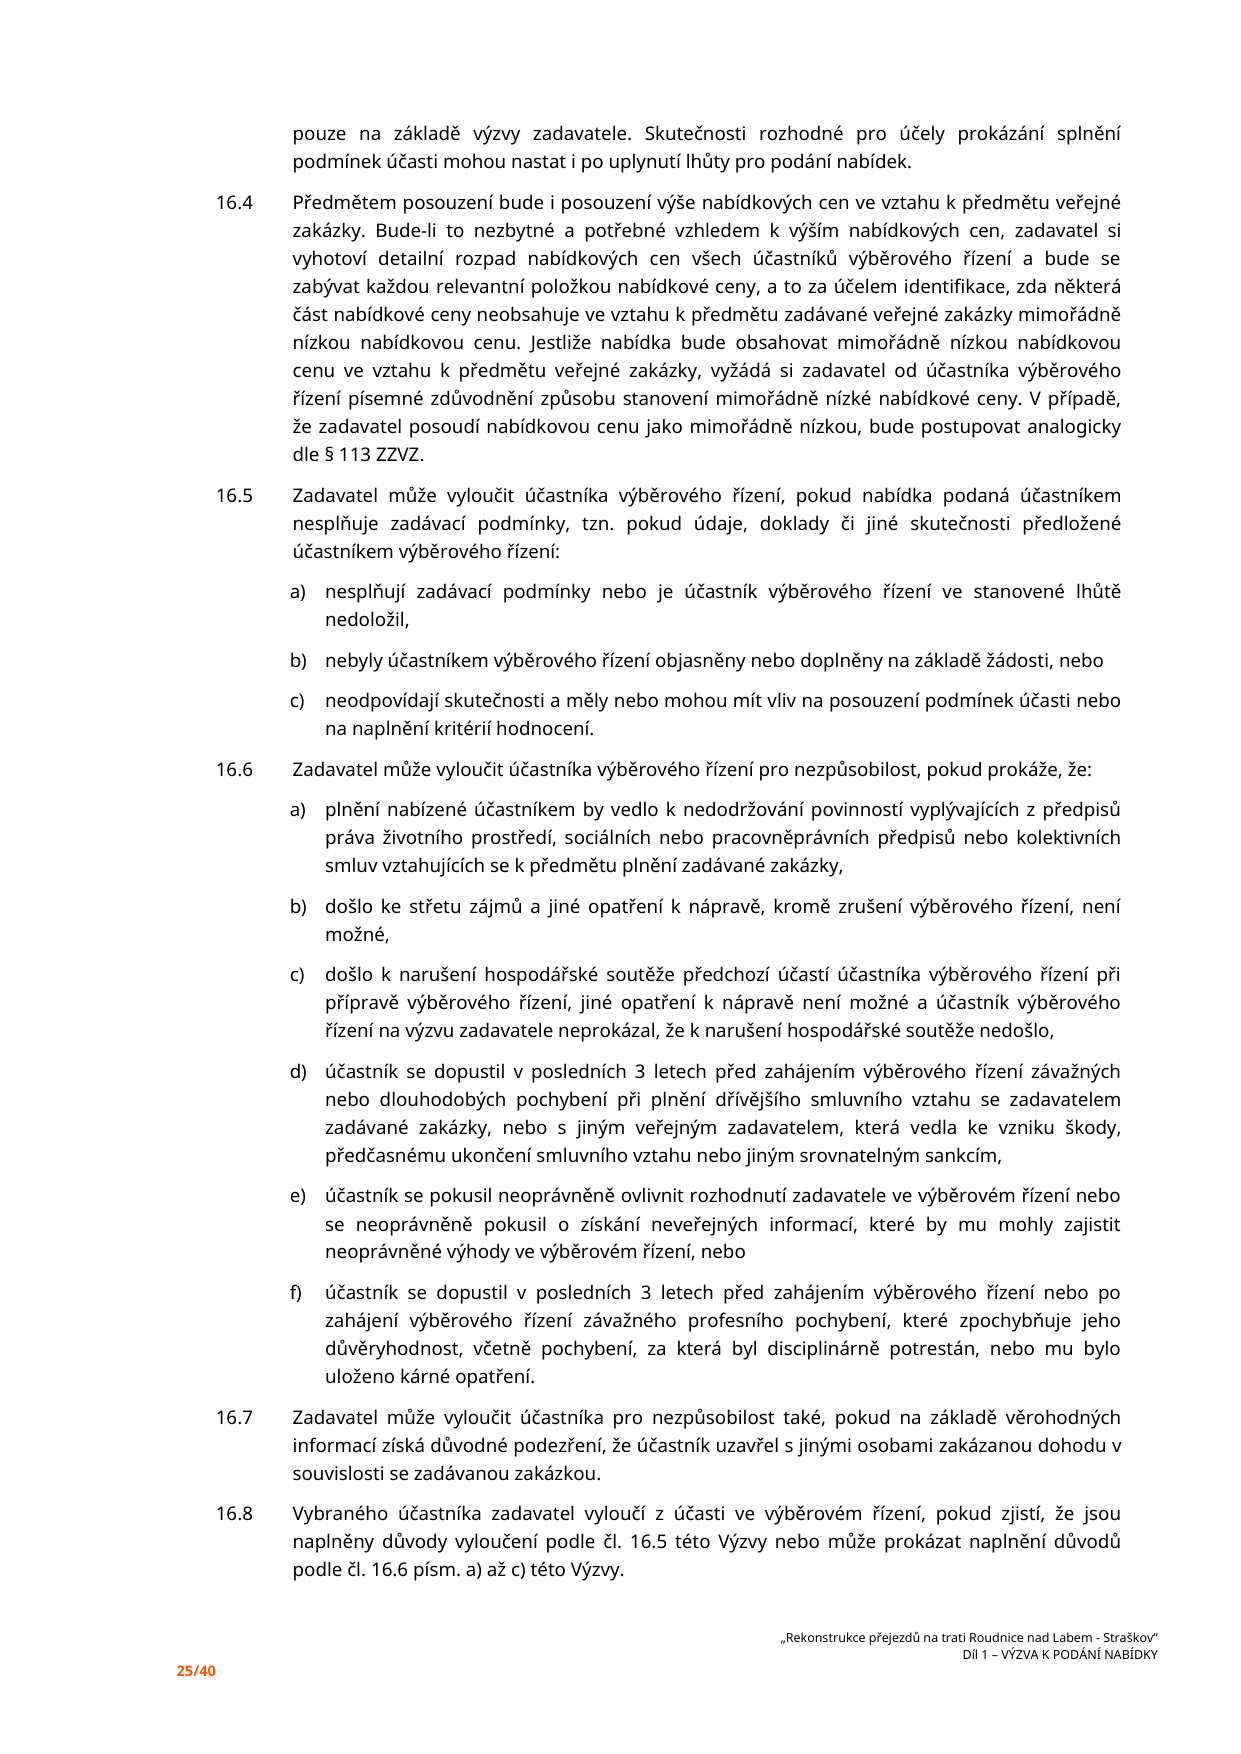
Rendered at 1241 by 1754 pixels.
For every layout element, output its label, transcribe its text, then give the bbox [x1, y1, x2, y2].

list účastník se dopustil v posledních 3 letech před zahájením výběrového řízení závažných nebo dlouhodobých pochybení při plnění dřívějšího smluvního vztahu se zadavatelem zadávané zakázky, nebo s jiným veřejným zadavatelem, která vedla ke vzniku škody, předčasnému ukončení smluvního vztahu nebo jiným srovnatelným sankcím, [289, 1058, 1122, 1168]
list plnění nabízené účastníkem by vedlo k nedodržování povinností vyplývajících z předpisů práva životního prostředí, sociálních nebo pracovněprávních předpisů nebo kolektivních smluv vztahujících se k předmětu plnění zadávané zakázky, [289, 797, 1122, 878]
text Předmětem posouzení bude i posouzení výše nabídkových cen ve vztahu k předmětu veřejné zakázky. Bude-li to nezbytné a potřebné vzhledem k výším nabídkových cen, zadavatel si vyhotoví detailní rozpad nabídkových cen všech účastníků výběrového řízení a bude se zabývat každou relevantní položkou nabídkové ceny, a to za účelem identifikace, zda některá část nabídkové ceny neobsahuje ve vztahu k předmětu zadávané veřejné zakázky mimořádně nízkou nabídkovou cenu. Jestliže nabídka bude obsahovat mimořádně nízkou nabídkovou cenu ve vztahu k předmětu veřejné zakázky, vyžádá si zadavatel od účastníka výběrového řízení písemné zdůvodnění způsobu stanovení mimořádně nízké nabídkové ceny. V případě, že zadavatel posoudí nabídkovou cenu jako mimořádně nízkou, bude postupovat analogicky dle § 113 ZZVZ. [216, 189, 1122, 467]
list neodpovídají skutečnosti a měly nebo mohou mít vliv na posouzení podmínek účasti nebo na naplnění kritérií hodnocení. [289, 687, 1122, 741]
text Zadavatel může vyloučit účastníka výběrového řízení pro nezpůsobilost, pokud prokáže, že: [216, 756, 1122, 782]
text Zadavatel může vyloučit účastníka pro nezpůsobilost také, pokud na základě věrohodných informací získá důvodné podezření, že účastník uzavřel s jinými osobami zakázanou dohodu v souvislosti se zadávanou zakázkou. [216, 1404, 1122, 1486]
list účastník se pokusil neoprávněně ovlivnit rozhodnutí zadavatele ve výběrovém řízení nebo se neoprávněně pokusil o získání neveřejných informací, které by mu mohly zajistit neoprávněné výhody ve výběrovém řízení, nebo [289, 1183, 1122, 1264]
text Zadavatel může vyloučit účastníka výběrového řízení, pokud nabídka podaná účastníkem nesplňuje zadávací podmínky, tzn. pokud údaje, doklady či jiné skutečnosti předložené účastníkem výběrového řízení: [216, 482, 1122, 563]
list nebyly účastníkem výběrového řízení objasněny nebo doplněny na základě žádosti, nebo [289, 647, 1122, 672]
text Vybraného účastníka zadavatel vyloučí z účasti ve výběrovém řízení, pokud zjistí, že jsou naplněny důvody vyloučení podle čl. 16.5 této Výzvy nebo může prokázat naplnění důvodů podle čl. 16.6 písm. a) až c) této Výzvy. [216, 1501, 1122, 1582]
list došlo k narušení hospodářské soutěže předchozí účastí účastníka výběrového řízení při přípravě výběrového řízení, jiné opatření k nápravě není možné a účastník výběrového řízení na výzvu zadavatele neprokázal, že k narušení hospodářské soutěže nedošlo, [289, 962, 1122, 1043]
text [216, 121, 1122, 174]
list nesplňují zadávací podmínky nebo je účastník výběrového řízení ve stanovené lhůtě nedoložil, [289, 578, 1122, 632]
list došlo ke střetu zájmů a jiné opatření k nápravě, kromě zrušení výběrového řízení, není možné, [289, 893, 1122, 947]
list účastník se dopustil v posledních 3 letech před zahájením výběrového řízení nebo po zahájení výběrového řízení závažného profesního pochybení, které zpochybňuje jeho důvěryhodnost, včetně pochybení, za která byl disciplinárně potrestán, nebo mu bylo uloženo kárné opatření. [289, 1279, 1122, 1389]
